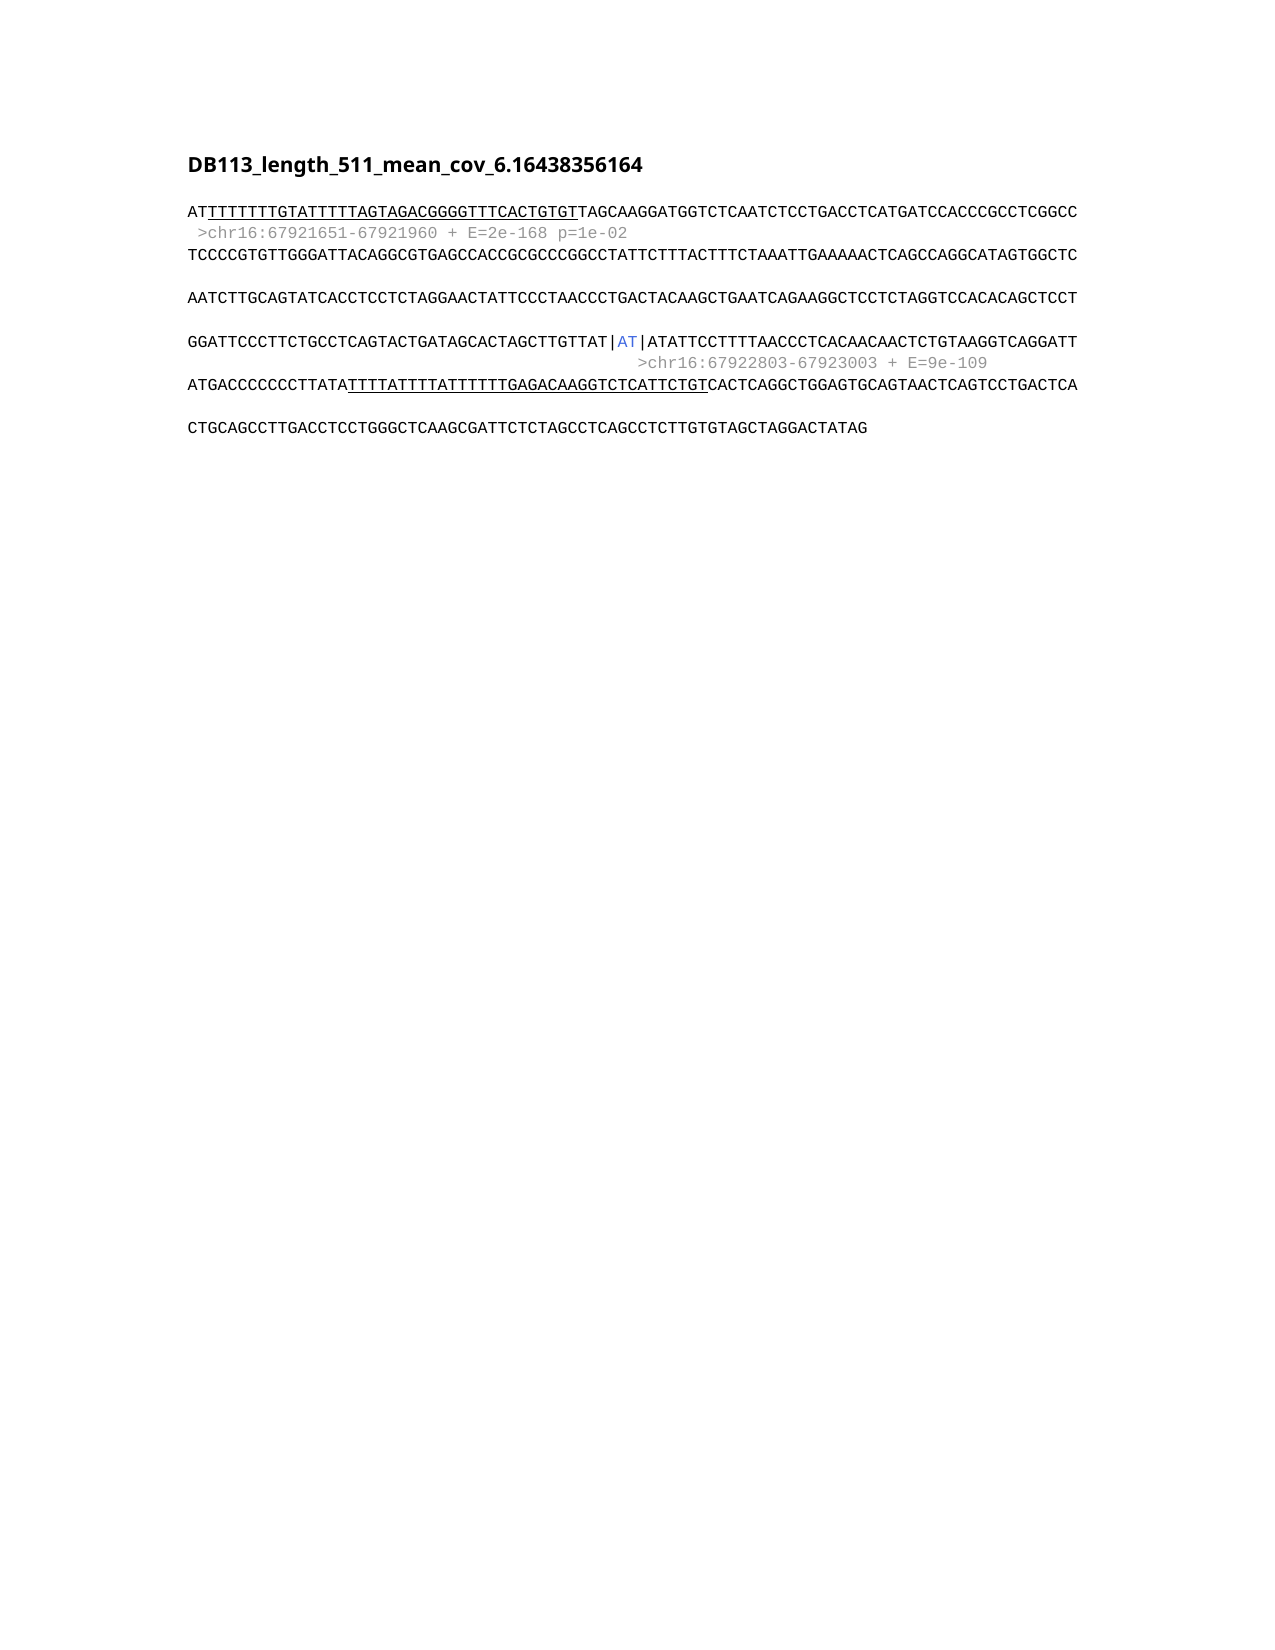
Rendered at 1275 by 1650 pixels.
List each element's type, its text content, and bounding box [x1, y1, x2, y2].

text DB113_length_511_mean_cov_6.16438356164 [187, 150, 1087, 178]
text ATTTTTTTTGTATTTTTAGTAGACGGGGTTTCACTGTGTTAGCAAGGATGGTCTCAATCTCCTGACCTCATGATCCACCCGCCTCGGCC >chr16:67921651-67921960 + E=2e-168 p=1e-02 TCCCCGTGTTGGGATTACAGGCGTGAGCCACCGCGCCCGGCCTATTCTTTACTTTCTAAATTGAAAAACTCAGCCAGGCATAGTGGCTC AATCTTGCAGTATCACCTCCTCTAGGAACTATTCCCTAACCCTGACTACAAGCTGAATCAGAAGGCTCCTCTAGGTCCACACAGCTCCT GGATTCCCTTCTGCCTCAGTACTGATAGCACTAGCTTGTTAT|AT|ATATTCCTTTTAACCCTCACAACAACTCTGTAAGGTCAGGATT >chr16:67922803-67923003 + E=9e-109 ATGACCCCCCCTTATATTTTATTTTATTTTTTGAGACAAGGTCTCATTCTGTCACTCAGGCTGGAGTGCAGTAACTCAGTCCTGACTCA CTGCAGCCTTGACCTCCTGGGCTCAAGCGATTCTCTAGCCTCAGCCTCTTGTGTAGCTAGGACTATAG [187, 203, 1087, 439]
